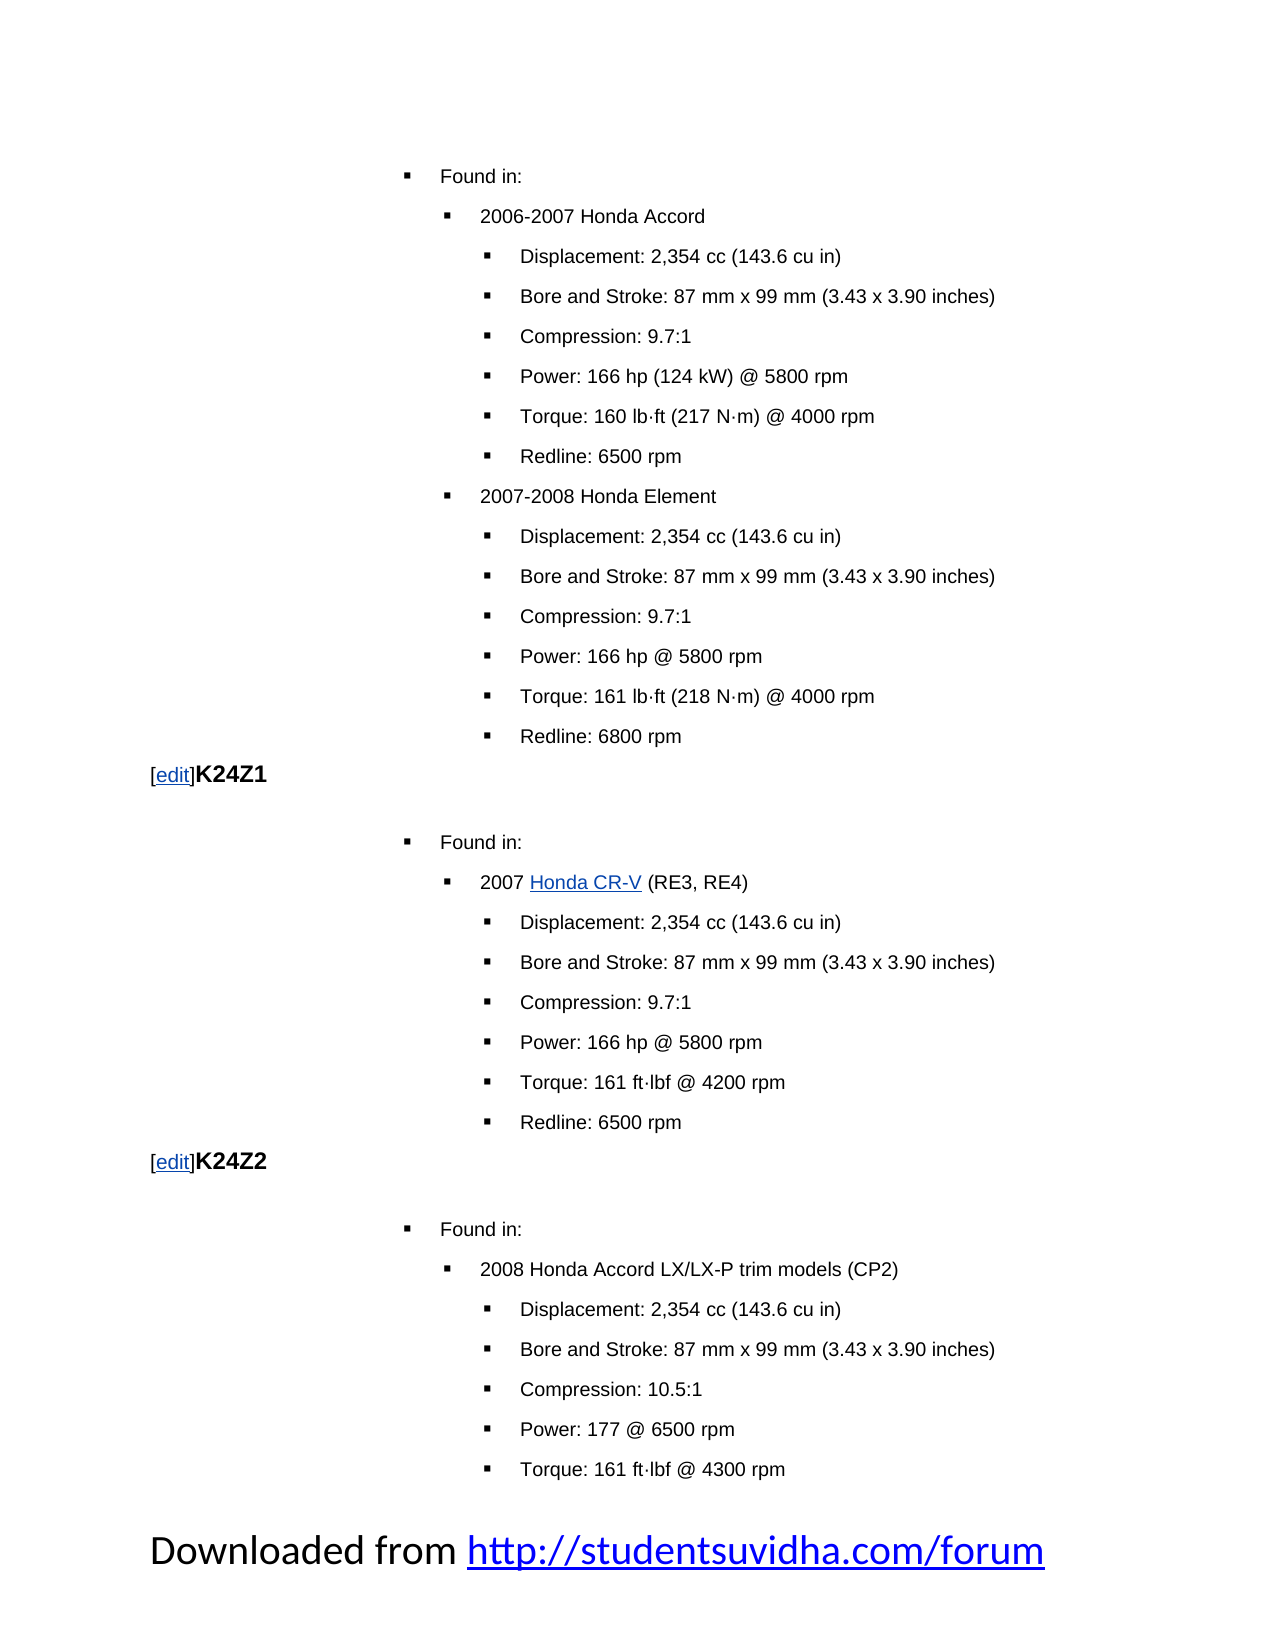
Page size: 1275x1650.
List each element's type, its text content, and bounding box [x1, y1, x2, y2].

list Power: 166 hp @ 5800 rpm [482, 630, 1125, 667]
list Displacement: 2,354 cc (143.6 cu in) [482, 897, 1125, 934]
list Found in: [402, 817, 1125, 854]
list Power: 166 hp @ 5800 rpm [482, 1017, 1125, 1054]
list Bore and Stroke: 87 mm x 99 mm (3.43 x 3.90 inches) [482, 550, 1125, 587]
list 2007-2008 Honda Element [442, 470, 1125, 507]
list Displacement: 2,354 cc (143.6 cu in) [482, 1283, 1125, 1321]
list Power: 166 hp (124 kW) @ 5800 rpm [482, 350, 1125, 387]
list Compression: 9.7:1 [482, 310, 1125, 347]
list Compression: 10.5:1 [482, 1363, 1125, 1401]
list 2006-2007 Honda Accord [442, 190, 1125, 227]
list Found in: [402, 150, 1125, 187]
list Torque: 160 lb·ft (217 N·m) @ 4000 rpm [482, 390, 1125, 427]
text [edit]K24Z1 [150, 750, 1125, 787]
list Compression: 9.7:1 [482, 590, 1125, 627]
list Torque: 161 lb·ft (218 N·m) @ 4000 rpm [482, 670, 1125, 707]
list Redline: 6500 rpm [482, 430, 1125, 467]
list Bore and Stroke: 87 mm x 99 mm (3.43 x 3.90 inches) [482, 270, 1125, 307]
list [482, 1323, 1125, 1361]
list Redline: 6500 rpm [482, 1097, 1125, 1134]
list Torque: 161 ft·lbf @ 4300 rpm [482, 1443, 1125, 1481]
list Power: 177 @ 6500 rpm [482, 1403, 1125, 1441]
list Displacement: 2,354 cc (143.6 cu in) [482, 510, 1125, 547]
list Compression: 9.7:1 [482, 977, 1125, 1014]
list Redline: 6800 rpm [482, 710, 1125, 747]
list Displacement: 2,354 cc (143.6 cu in) [482, 230, 1125, 267]
list Torque: 161 ft·lbf @ 4200 rpm [482, 1057, 1125, 1094]
list 2007 Honda CR-V (RE3, RE4) [442, 857, 1125, 894]
list 2008 Honda Accord LX/LX-P trim models (CP2) [442, 1243, 1125, 1281]
list Found in: [402, 1203, 1125, 1241]
list Bore and Stroke: 87 mm x 99 mm (3.43 x 3.90 inches) [482, 937, 1125, 974]
text [edit]K24Z2 [150, 1137, 1125, 1174]
